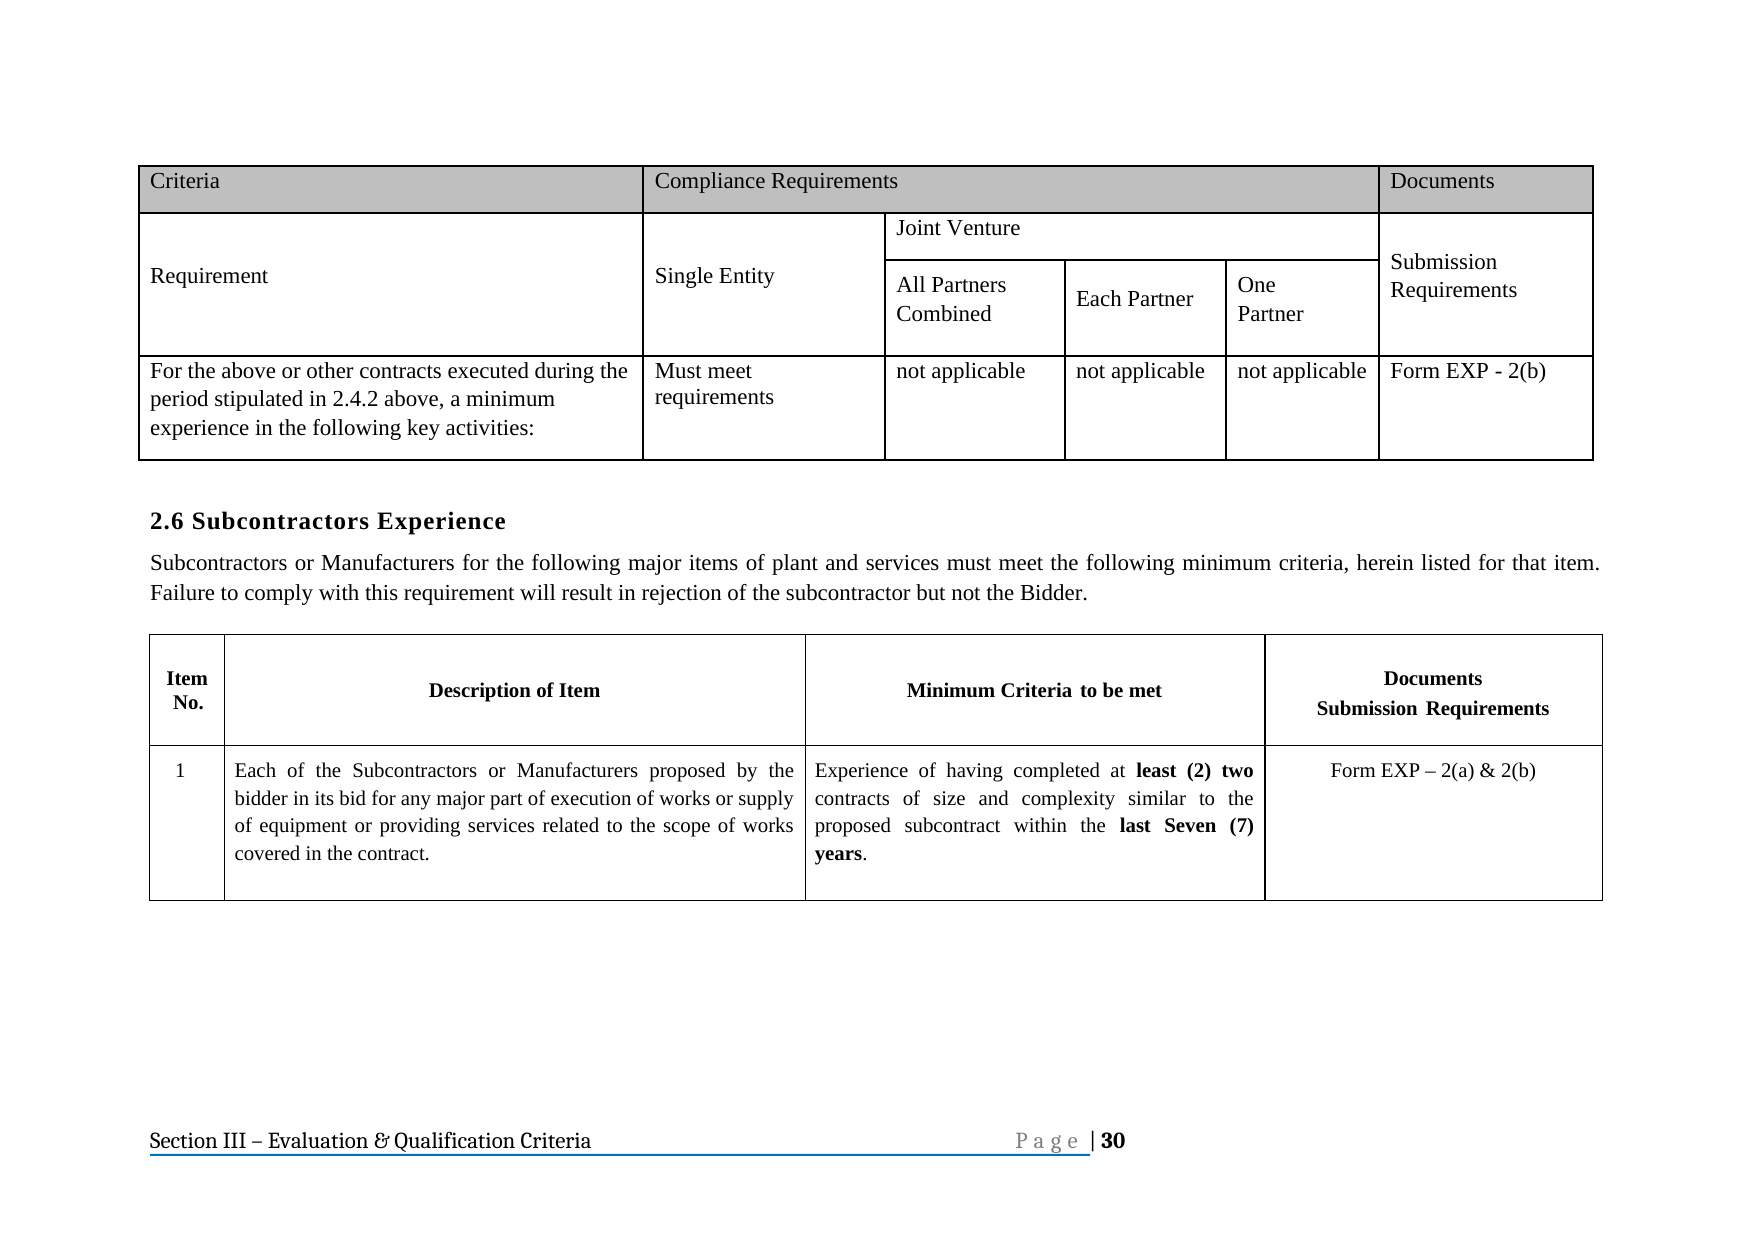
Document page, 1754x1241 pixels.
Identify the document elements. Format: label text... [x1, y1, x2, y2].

table_cell Experience of having completed at least (2) two contracts of size and complexity similar to the proposed subcontract within the last Seven (7) years. [806, 746, 1264, 900]
table_cell [644, 414, 884, 459]
table_header Documents [1380, 167, 1592, 212]
table_cell All Partners Combined [886, 261, 1064, 355]
table_cell Joint Venture [886, 214, 1378, 259]
table_cell [886, 414, 1064, 459]
list Subcontractors or Manufacturers for the following major items of plant and services must meet the following minimum criteria, herein listed for that item. Failure to comply with this requirement will result in rejection of the subcontractor but not the Bidder. [150, 548, 1604, 605]
table_cell Requirement [140, 214, 642, 355]
table_cell Submission Requirements [1380, 214, 1592, 355]
table_cell For the above or other contracts executed during the period stipulated in 2.4.2 above, a minimum experience in the following key activities: [140, 357, 642, 459]
table_cell Must meet requirements [644, 357, 884, 414]
table_header Criteria [140, 167, 642, 212]
table_cell Form EXP - 2(b) [1380, 357, 1592, 459]
table_cell not applicable [1066, 357, 1225, 459]
subtitle Subcontractors Experience [150, 506, 1604, 535]
table_cell One Partner [1227, 261, 1378, 355]
table_header Item No. [150, 635, 224, 745]
table_header Description of Item [225, 635, 805, 745]
table_cell Each of the Subcontractors or Manufacturers proposed by the bidder in its bid for any major part of execution of works or supply of equipment or providing services related to the scope of works covered in the contract. [225, 746, 805, 900]
table_cell not applicable [1227, 357, 1378, 459]
table_header Compliance Requirements [644, 167, 1378, 212]
table_header Documents Submission Requirements [1266, 635, 1602, 745]
table_cell not applicable [886, 357, 1064, 414]
table_header Minimum Criteria to be met [806, 635, 1264, 745]
table_cell Single Entity [644, 214, 884, 355]
table_cell Form EXP – 2(a) & 2(b) [1266, 746, 1602, 900]
table_cell Each Partner [1066, 261, 1225, 355]
table_cell 1 [150, 746, 224, 900]
